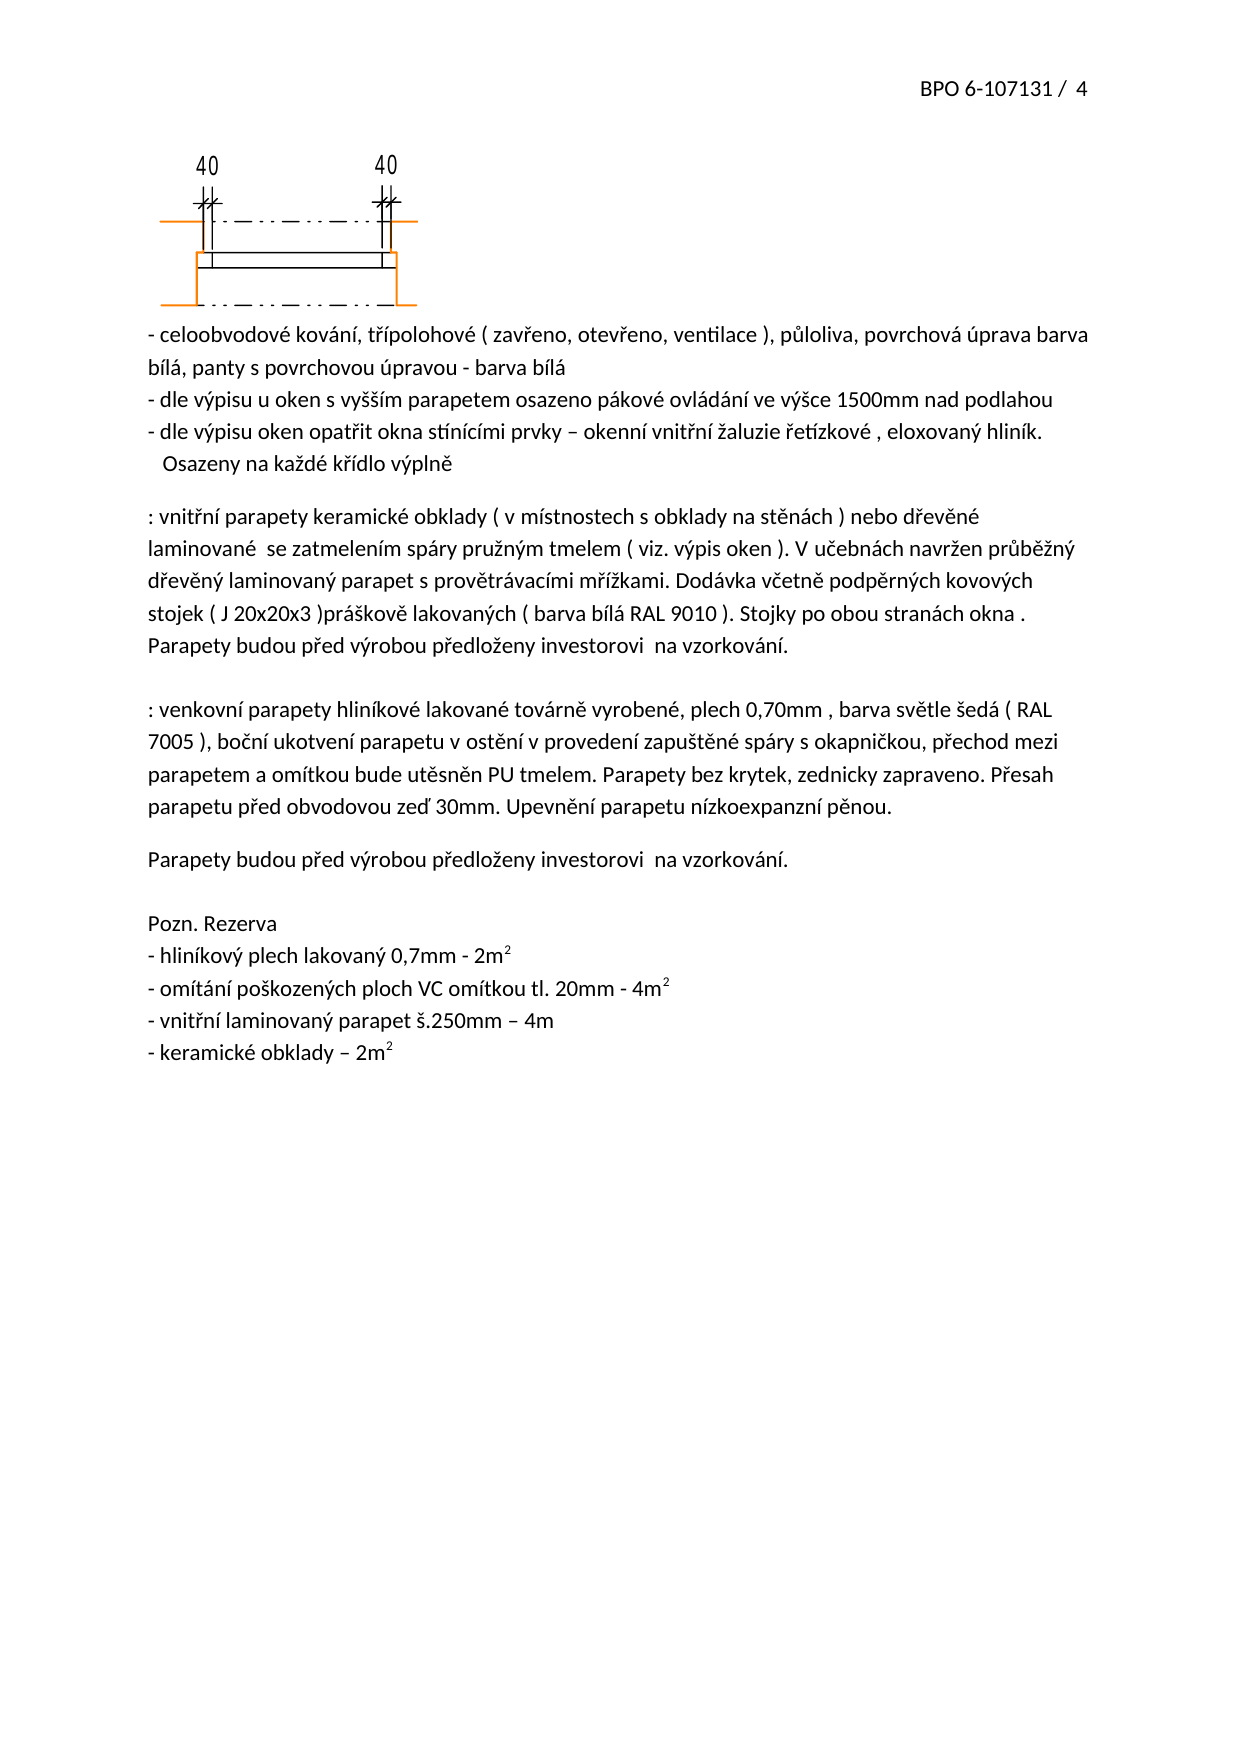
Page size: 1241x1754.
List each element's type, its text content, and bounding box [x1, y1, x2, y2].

text - celoobvodové kování, třípolohové ( zavřeno, otevřeno, ventilace ), půloliva, povrchová úprava barva bílá, panty s povrchovou úpravou - barva bílá [148, 320, 1093, 381]
text Parapety budou před výrobou předloženy investorovi na vzorkování. [148, 631, 1093, 659]
text : vnitřní parapety keramické obklady ( v místnostech s obklady na stěnách ) nebo dřevěné laminované se zatmelením spáry pružným tmelem ( viz. výpis oken ). V učebnách navržen průběžný dřevěný laminovaný parapet s provětrávacími mřížkami. Dodávka včetně podpěrných kovových stojek ( J 20x20x3 )práškově lakovaných ( barva bílá RAL 9010 ). Stojky po obou stranách okna . [148, 502, 1093, 627]
text : venkovní parapety hliníkové lakované továrně vyrobené, plech 0,70mm , barva světle šedá ( RAL 7005 ), boční ukotvení parapetu v ostění v provedení zapuštěné spáry s okapničkou, přechod mezi parapetem a omítkou bude utěsněn PU tmelem. Parapety bez krytek, zednicky zapraveno. Přesah parapetu před obvodovou zeď 30mm. Upevnění parapetu nízkoexpanzní pěnou. [148, 695, 1093, 820]
text - keramické obklady – 2m2 [148, 1038, 1093, 1066]
text - omítání poškozených ploch VC omítkou tl. 20mm - 4m2 [148, 974, 1093, 1002]
text - vnitřní laminovaný parapet š.250mm – 4m [148, 1006, 1093, 1034]
text Pozn. Rezerva [148, 909, 1093, 937]
text Parapety budou před výrobou předloženy investorovi na vzorkování. [148, 845, 1093, 873]
text - dle výpisu oken opatřit okna stínícími prvky – okenní vnitřní žaluzie řetízkové , eloxovaný hliník. Osazeny na každé křídlo výplně [148, 417, 1093, 477]
text - hliníkový plech lakovaný 0,7mm - 2m2 [148, 941, 1093, 969]
text - dle výpisu u oken s vyšším parapetem osazeno pákové ovládání ve výšce 1500mm nad podlahou [148, 385, 1093, 413]
